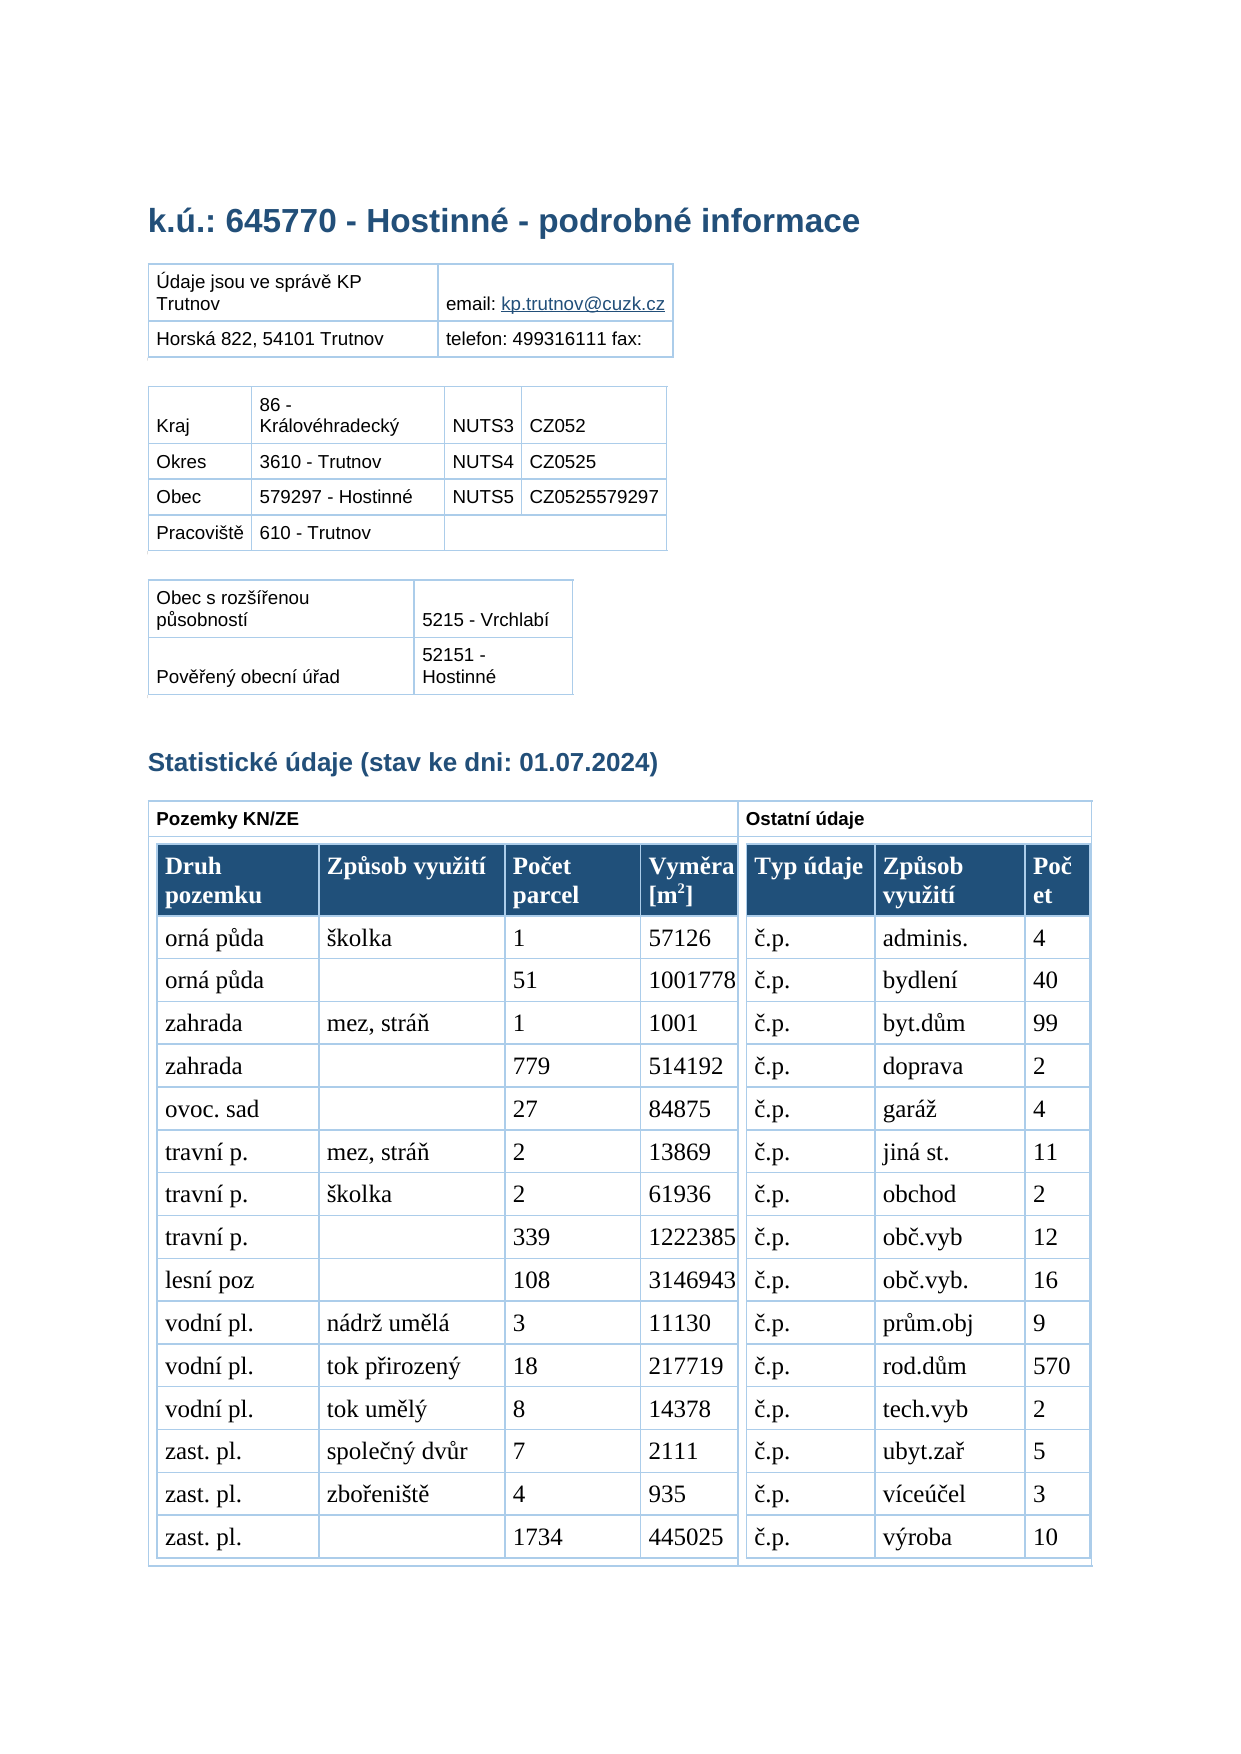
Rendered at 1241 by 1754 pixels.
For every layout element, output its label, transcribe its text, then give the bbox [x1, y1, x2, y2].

table_cell NUTS5 [445, 480, 521, 514]
text k.ú.: 645770 - Hostinné - podrobné informace [148, 201, 1093, 240]
table_header NUTS3 [445, 387, 521, 443]
table_cell 579297 - Hostinné [252, 480, 444, 514]
table_cell [445, 516, 666, 549]
table_cell Obec [149, 480, 251, 514]
table_cell [149, 837, 737, 1565]
table_cell Okres [149, 444, 251, 478]
table_cell NUTS4 [445, 444, 521, 478]
table_cell Horská 822, 54101 Trutnov [149, 322, 437, 356]
table_header Kraj [149, 387, 251, 443]
table_cell Pověřený obecní úřad [149, 638, 413, 693]
table_header Ostatní údaje [739, 802, 1091, 836]
table_cell CZ0525 [522, 444, 666, 478]
table_header email: kp.trutnov@cuzk.cz [439, 265, 672, 320]
table_cell [739, 837, 1091, 1565]
table_header Pozemky KN/ZE [149, 802, 737, 836]
table_cell 610 - Trutnov [252, 516, 444, 549]
text Statistické údaje (stav ke dni: 01.07.2024) [148, 747, 1093, 776]
table_cell Pracoviště [149, 516, 251, 549]
table_header Obec s rozšířenou působností [149, 581, 413, 636]
table_cell CZ0525579297 [522, 480, 666, 514]
table_header Údaje jsou ve správě KP Trutnov [149, 265, 437, 320]
table_header CZ052 [522, 387, 666, 443]
table_header 86 - Královéhradecký [252, 387, 444, 443]
table_cell 52151 - Hostinné [415, 638, 572, 693]
table_header 5215 - Vrchlabí [415, 581, 572, 636]
table_cell telefon: 499316111 fax: [439, 322, 672, 356]
table_cell 3610 - Trutnov [252, 444, 444, 478]
